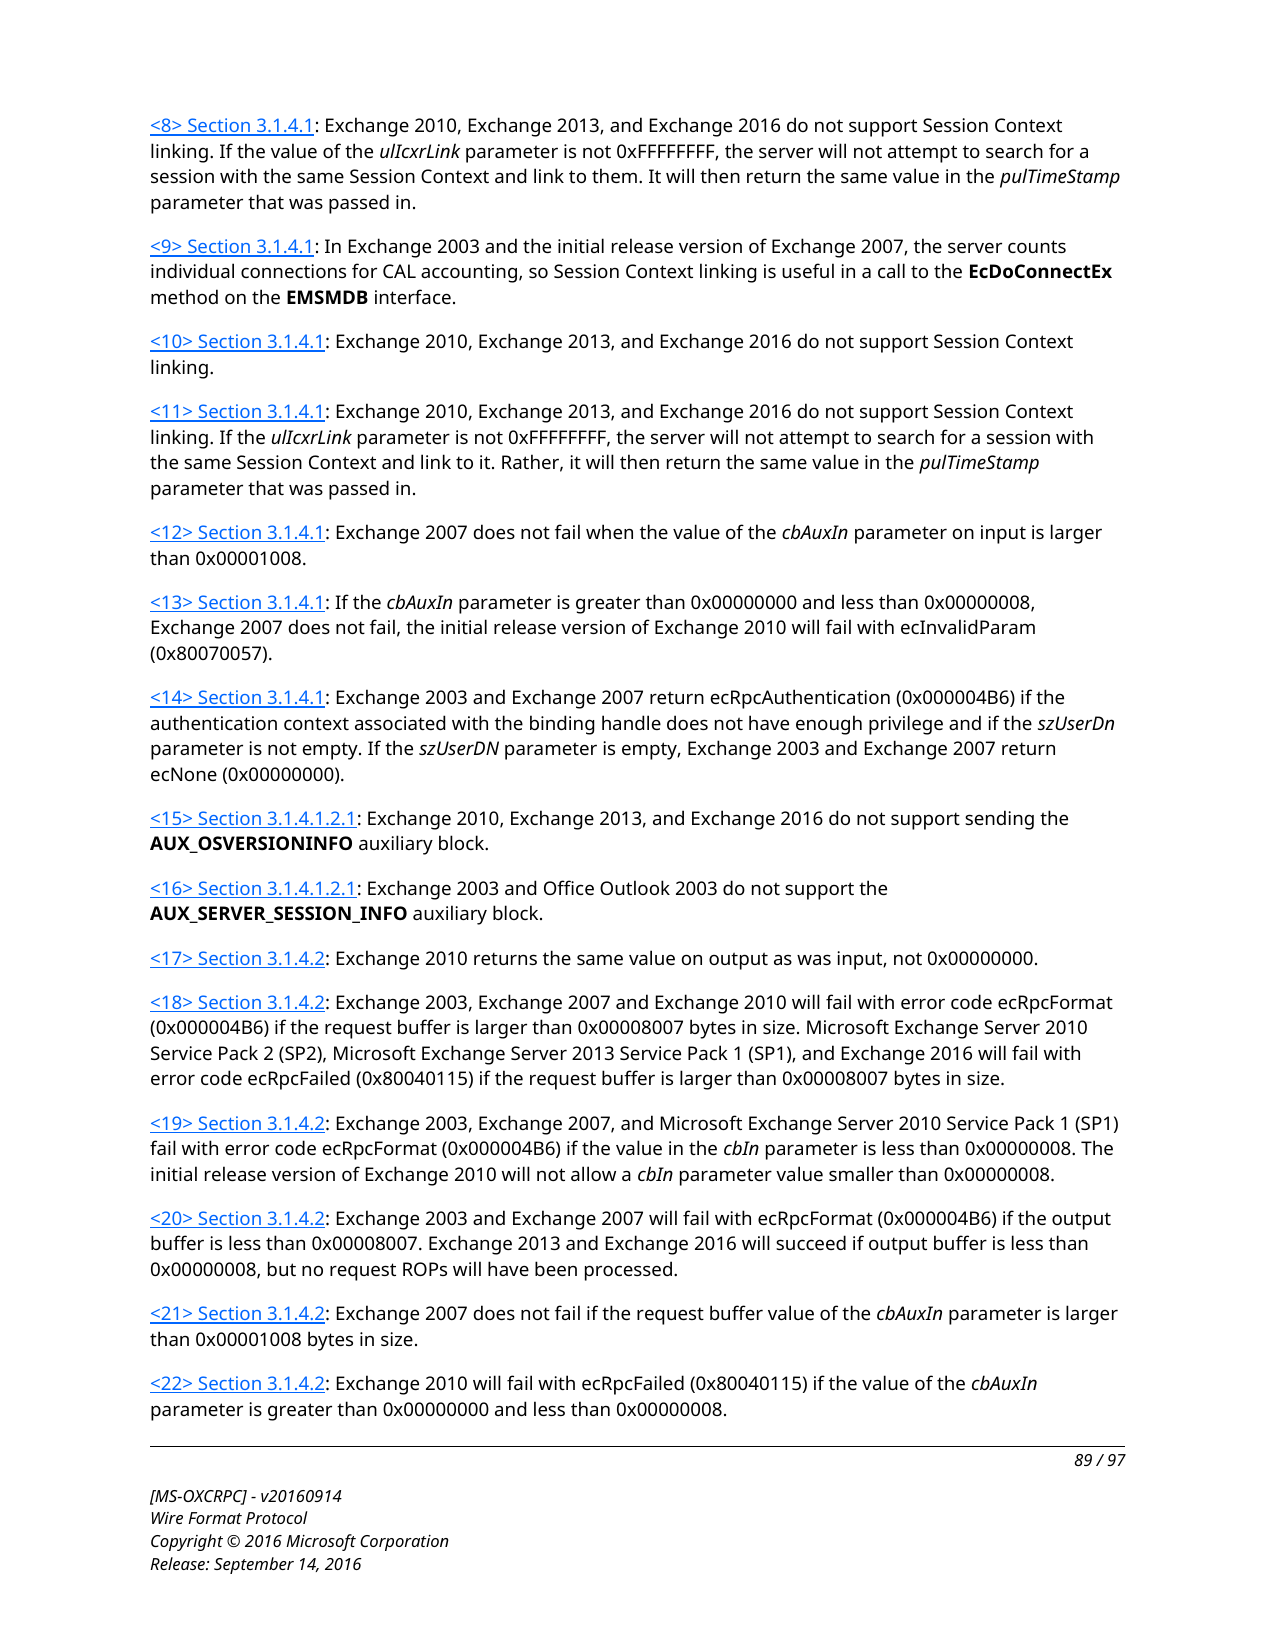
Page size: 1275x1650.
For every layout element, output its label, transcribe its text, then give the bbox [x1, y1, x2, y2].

text <11> Section 3.1.4.1: Exchange 2010, Exchange 2013, and Exchange 2016 do not support Session Context linking. If the ulIcxrLink parameter is not 0xFFFFFFFF, the server will not attempt to search for a session with the same Session Context and link to it. Rather, it will then return the same value in the pulTimeStamp parameter that was passed in. [150, 398, 1125, 501]
text <18> Section 3.1.4.2: Exchange 2003, Exchange 2007 and Exchange 2010 will fail with error code ecRpcFormat (0x000004B6) if the request buffer is larger than 0x00008007 bytes in size. Microsoft Exchange Server 2010 Service Pack 2 (SP2), Microsoft Exchange Server 2013 Service Pack 1 (SP1), and Exchange 2016 will fail with error code ecRpcFailed (0x80040115) if the request buffer is larger than 0x00008007 bytes in size. [150, 989, 1125, 1091]
text <16> Section 3.1.4.1.2.1: Exchange 2003 and Office Outlook 2003 do not support the AUX_SERVER_SESSION_INFO auxiliary block. [150, 875, 1125, 926]
text <22> Section 3.1.4.2: Exchange 2010 will fail with ecRpcFailed (0x80040115) if the value of the cbAuxIn parameter is greater than 0x00000000 and less than 0x00000008. [150, 1370, 1125, 1421]
text <12> Section 3.1.4.1: Exchange 2007 does not fail when the value of the cbAuxIn parameter on input is larger than 0x00001008. [150, 519, 1125, 570]
text <14> Section 3.1.4.1: Exchange 2003 and Exchange 2007 return ecRpcAuthentication (0x000004B6) if the authentication context associated with the binding handle does not have enough privilege and if the szUserDn parameter is not empty. If the szUserDN parameter is empty, Exchange 2003 and Exchange 2007 return ecNone (0x00000000). [150, 684, 1125, 786]
text <17> Section 3.1.4.2: Exchange 2010 returns the same value on output as was input, not 0x00000000. [150, 945, 1125, 970]
text <20> Section 3.1.4.2: Exchange 2003 and Exchange 2007 will fail with ecRpcFormat (0x000004B6) if the output buffer is less than 0x00008007. Exchange 2013 and Exchange 2016 will succeed if output buffer is less than 0x00000008, but no request ROPs will have been processed. [150, 1205, 1125, 1282]
text <10> Section 3.1.4.1: Exchange 2010, Exchange 2013, and Exchange 2016 do not support Session Context linking. [150, 329, 1125, 380]
text <19> Section 3.1.4.2: Exchange 2003, Exchange 2007, and Microsoft Exchange Server 2010 Service Pack 1 (SP1) fail with error code ecRpcFormat (0x000004B6) if the value in the cbIn parameter is less than 0x00000008. The initial release version of Exchange 2010 will not allow a cbIn parameter value smaller than 0x00000008. [150, 1110, 1125, 1186]
text <9> Section 3.1.4.1: In Exchange 2003 and the initial release version of Exchange 2007, the server counts individual connections for CAL accounting, so Session Context linking is useful in a call to the EcDoConnectEx method on the EMSMDB interface. [150, 233, 1125, 310]
text <21> Section 3.1.4.2: Exchange 2007 does not fail if the request buffer value of the cbAuxIn parameter is larger than 0x00001008 bytes in size. [150, 1301, 1125, 1352]
text <15> Section 3.1.4.1.2.1: Exchange 2010, Exchange 2013, and Exchange 2016 do not support sending the AUX_OSVERSIONINFO auxiliary block. [150, 805, 1125, 856]
text <13> Section 3.1.4.1: If the cbAuxIn parameter is greater than 0x00000000 and less than 0x00000008, Exchange 2007 does not fail, the initial release version of Exchange 2010 will fail with ecInvalidParam (0x80070057). [150, 589, 1125, 666]
text <8> Section 3.1.4.1: Exchange 2010, Exchange 2013, and Exchange 2016 do not support Session Context linking. If the value of the ulIcxrLink parameter is not 0xFFFFFFFF, the server will not attempt to search for a session with the same Session Context and link to them. It will then return the same value in the pulTimeStamp parameter that was passed in. [150, 112, 1125, 214]
